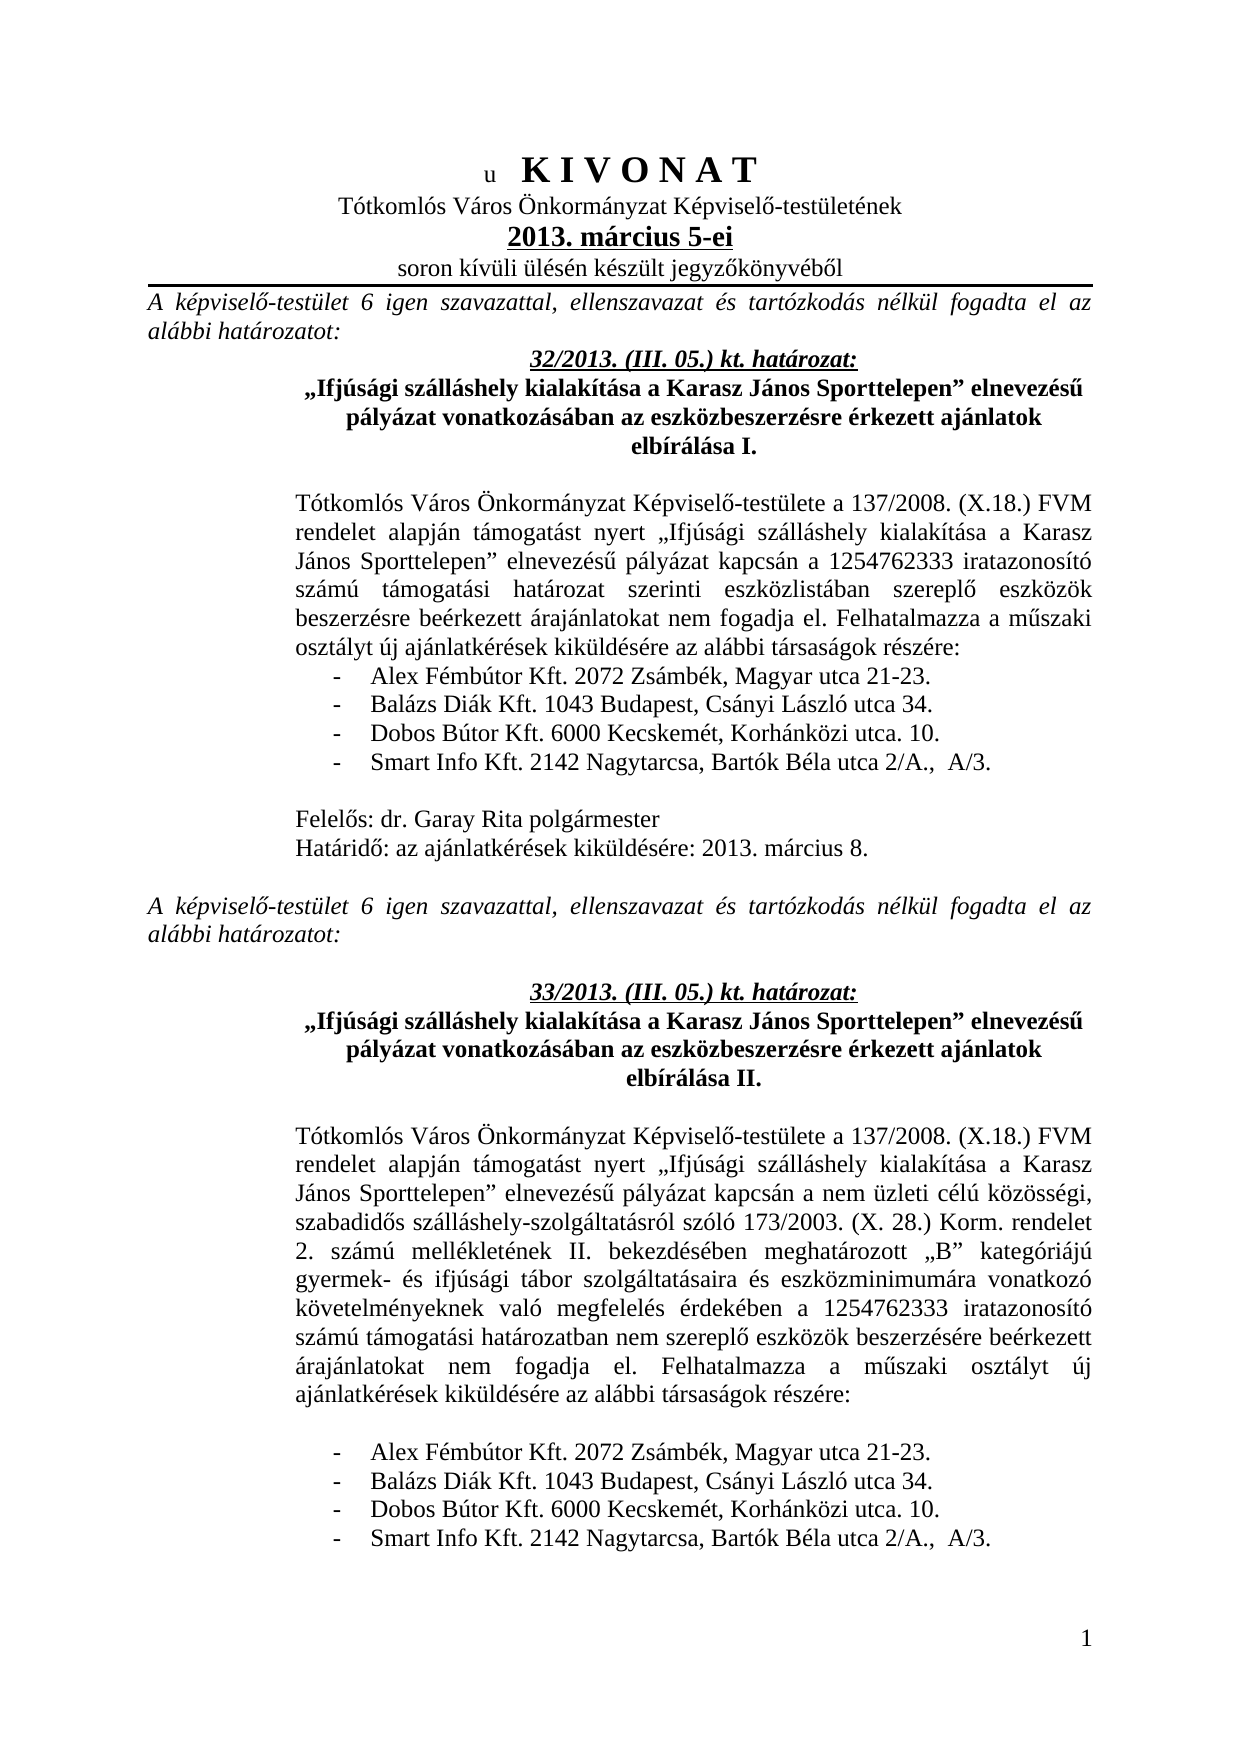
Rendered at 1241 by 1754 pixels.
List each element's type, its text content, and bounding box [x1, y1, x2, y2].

list Balázs Diák Kft. 1043 Budapest, Csányi László utca 34. [333, 1466, 1093, 1494]
list Smart Info Kft. 2142 Nagytarcsa, Bartók Béla utca 2/A., A/3. [333, 1523, 1093, 1552]
text „Ifjúsági szálláshely kialakítása a Karasz János Sporttelepen” elnevezésű pályázat vonatkozásában az eszközbeszerzésre érkezett ajánlatok elbírálása I. [295, 373, 1093, 459]
text Határidő: az ajánlatkérések kiküldésére: 2013. március 8. [295, 833, 1093, 862]
list Alex Fémbútor Kft. 2072 Zsámbék, Magyar utca 21-23. [333, 661, 1093, 689]
list Dobos Bútor Kft. 6000 Kecskemét, Korhánközi utca. 10. [333, 718, 1093, 747]
list Dobos Bútor Kft. 6000 Kecskemét, Korhánközi utca. 10. [333, 1494, 1093, 1523]
text Tótkomlós Város Önkormányzat Képviselő-testülete a 137/2008. (X.18.) FVM rendelet alapján támogatást nyert „Ifjúsági szálláshely kialakítása a Karasz János Sporttelepen” elnevezésű pályázat kapcsán a 1254762333 iratazonosító számú támogatási határozat szerinti eszközlistában szereplő eszközök beszerzésre beérkezett árajánlatokat nem fogadja el. Felhatalmazza a műszaki osztályt új ajánlatkérések kiküldésére az alábbi társaságok részére: [295, 488, 1093, 661]
text Tótkomlós Város Önkormányzat Képviselő-testülete a 137/2008. (X.18.) FVM rendelet alapján támogatást nyert „Ifjúsági szálláshely kialakítása a Karasz János Sporttelepen” elnevezésű pályázat kapcsán a nem üzleti célú közösségi, szabadidős szálláshely-szolgáltatásról szóló 173/2003. (X. 28.) Korm. rendelet 2. számú mellékletének II. bekezdésében meghatározott „B” kategóriájú gyermek- és ifjúsági tábor szolgáltatásaira és eszközminimumára vonatkozó követelményeknek való megfelelés érdekében a 1254762333 iratazonosító számú támogatási határozatban nem szereplő eszközök beszerzésére beérkezett árajánlatokat nem fogadja el. Felhatalmazza a műszaki osztályt új ajánlatkérések kiküldésére az alábbi társaságok részére: [295, 1121, 1093, 1408]
list Smart Info Kft. 2142 Nagytarcsa, Bartók Béla utca 2/A., A/3. [333, 747, 1093, 776]
text 33/2013. (III. 05.) kt. határozat: [221, 977, 1093, 1006]
text 2013. március 5-ei [148, 219, 1093, 253]
text u K I V O N A T [148, 148, 1093, 191]
text A képviselő-testület 6 igen szavazattal, ellenszavazat és tartózkodás nélkül fogadta el az alábbi határozatot: [148, 287, 1093, 344]
text soron kívüli ülésén készült jegyzőkönyvéből [148, 253, 1093, 284]
text „Ifjúsági szálláshely kialakítása a Karasz János Sporttelepen” elnevezésű pályázat vonatkozásában az eszközbeszerzésre érkezett ajánlatok elbírálása II. [295, 1006, 1093, 1092]
list Balázs Diák Kft. 1043 Budapest, Csányi László utca 34. [333, 689, 1093, 718]
list Alex Fémbútor Kft. 2072 Zsámbék, Magyar utca 21-23. [333, 1437, 1093, 1466]
subtitle Tótkomlós Város Önkormányzat Képviselő-testületének [148, 191, 1093, 219]
text 32/2013. (III. 05.) kt. határozat: [221, 344, 1093, 373]
text Felelős: dr. Garay Rita polgármester [295, 804, 1093, 833]
text A képviselő-testület 6 igen szavazattal, ellenszavazat és tartózkodás nélkül fogadta el az alábbi határozatot: [148, 891, 1093, 948]
